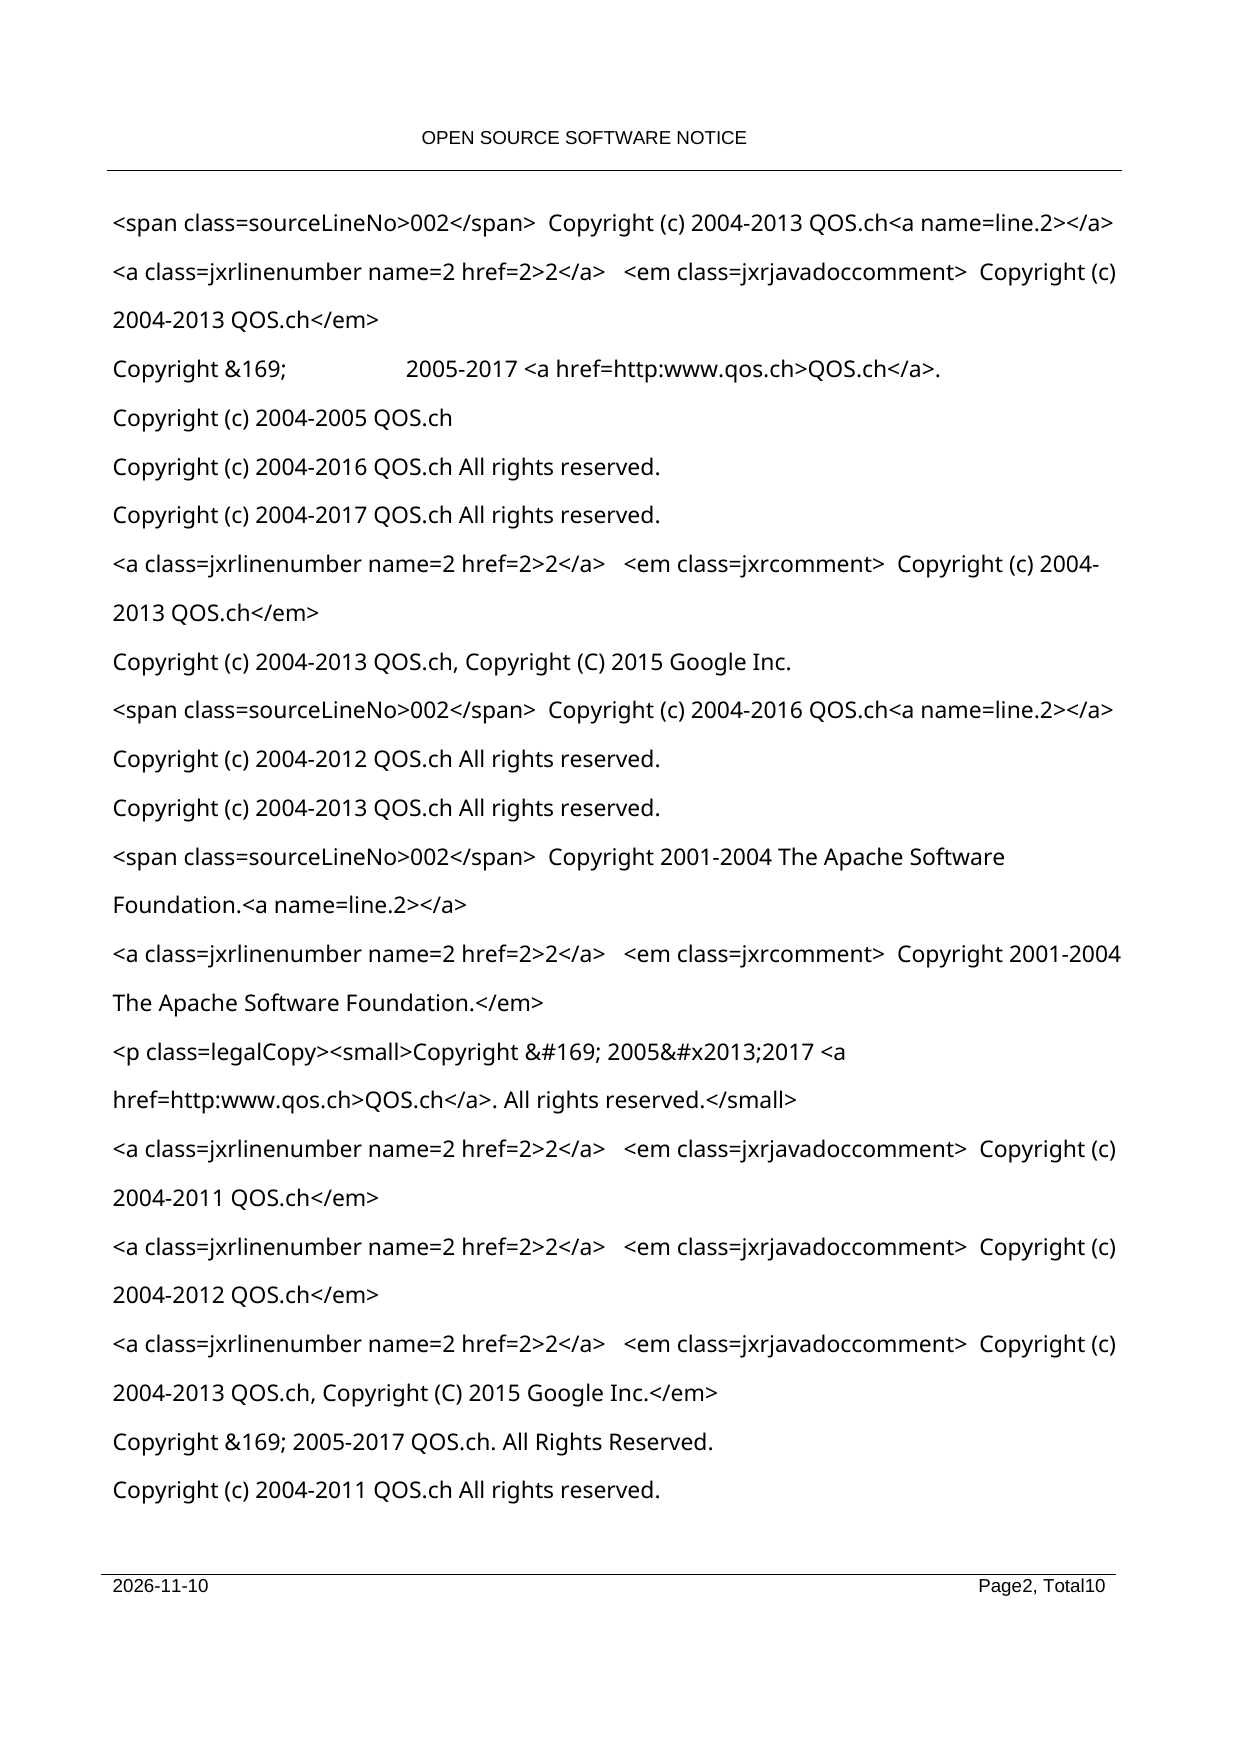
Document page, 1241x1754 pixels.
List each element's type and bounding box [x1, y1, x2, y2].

text [112, 206, 1128, 1555]
